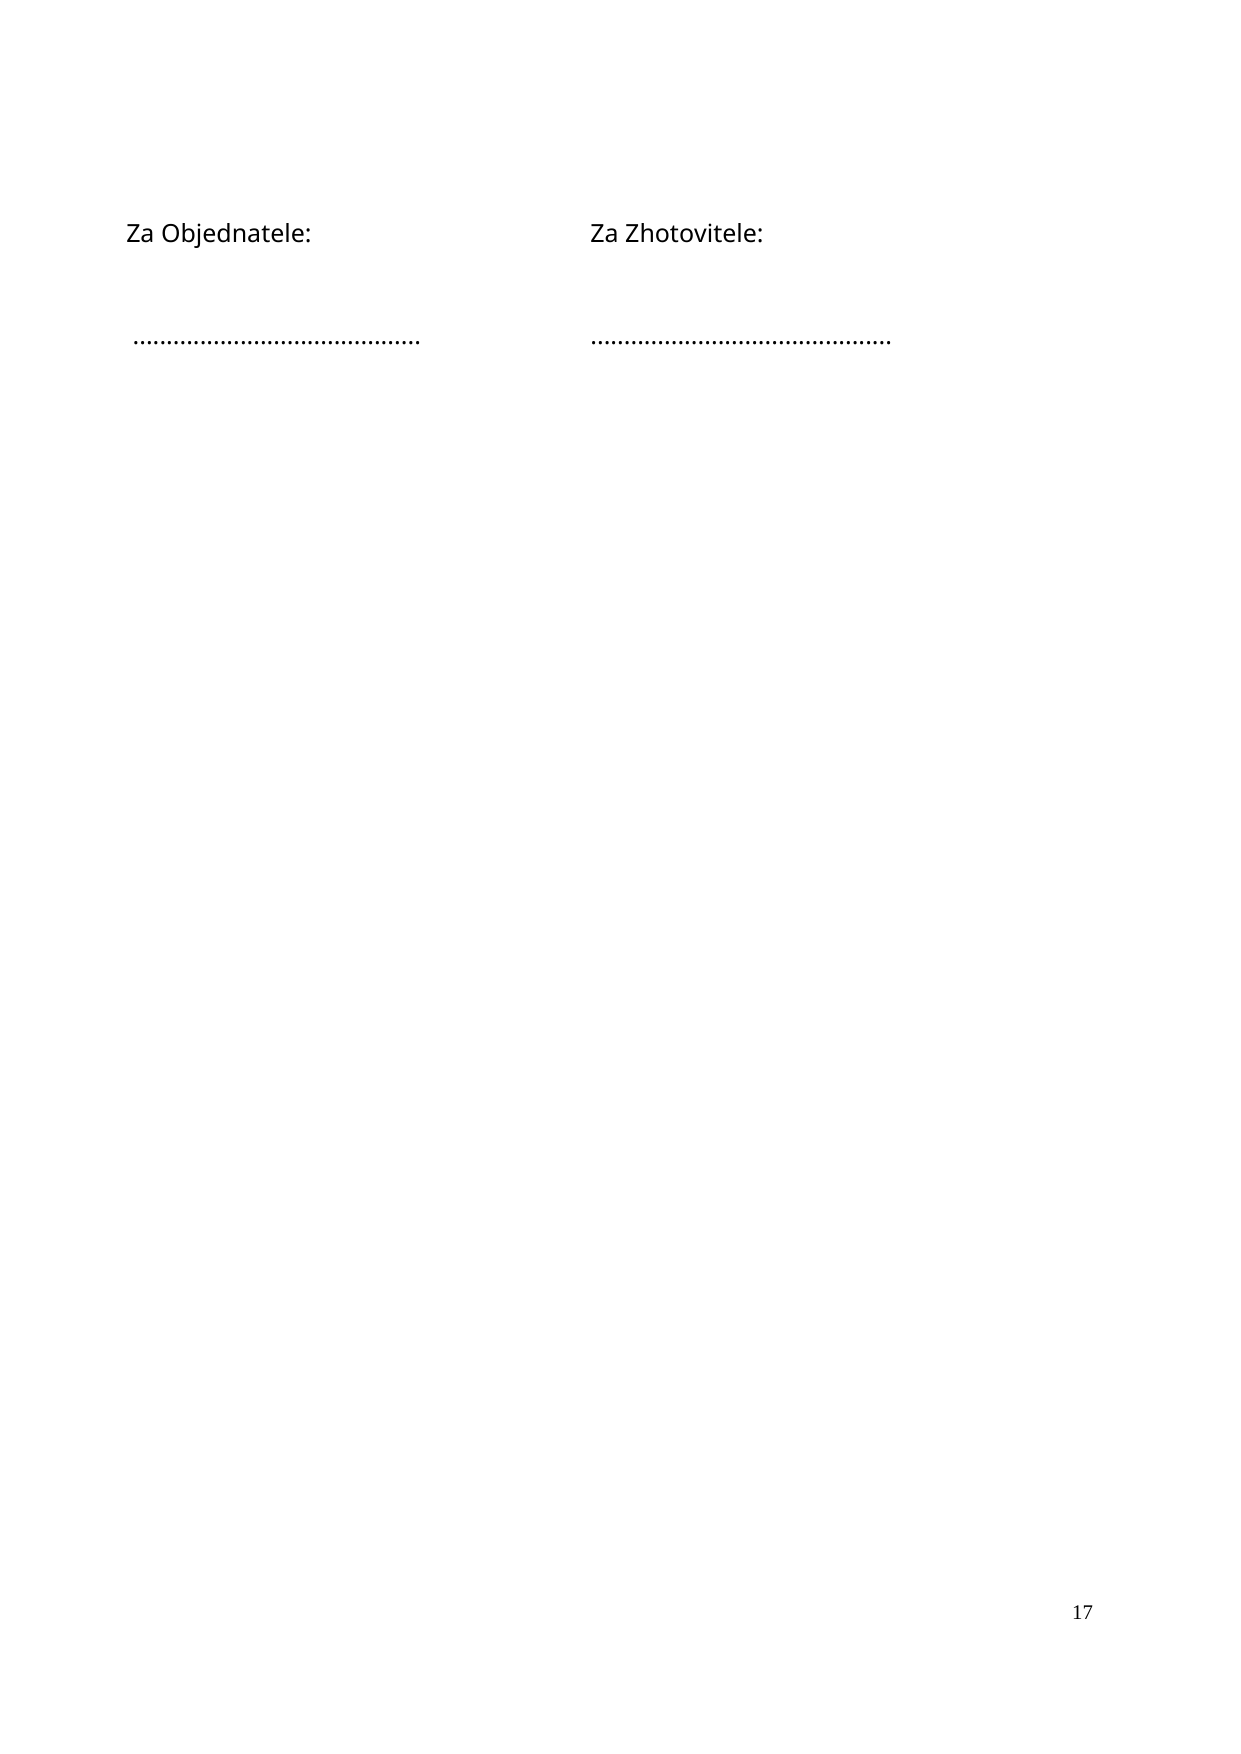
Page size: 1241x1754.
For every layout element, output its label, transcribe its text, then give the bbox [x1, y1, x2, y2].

text ........................................... ............................................. [119, 318, 1093, 352]
text Za Objednatele: Za Zhotovitele: [119, 216, 1093, 250]
